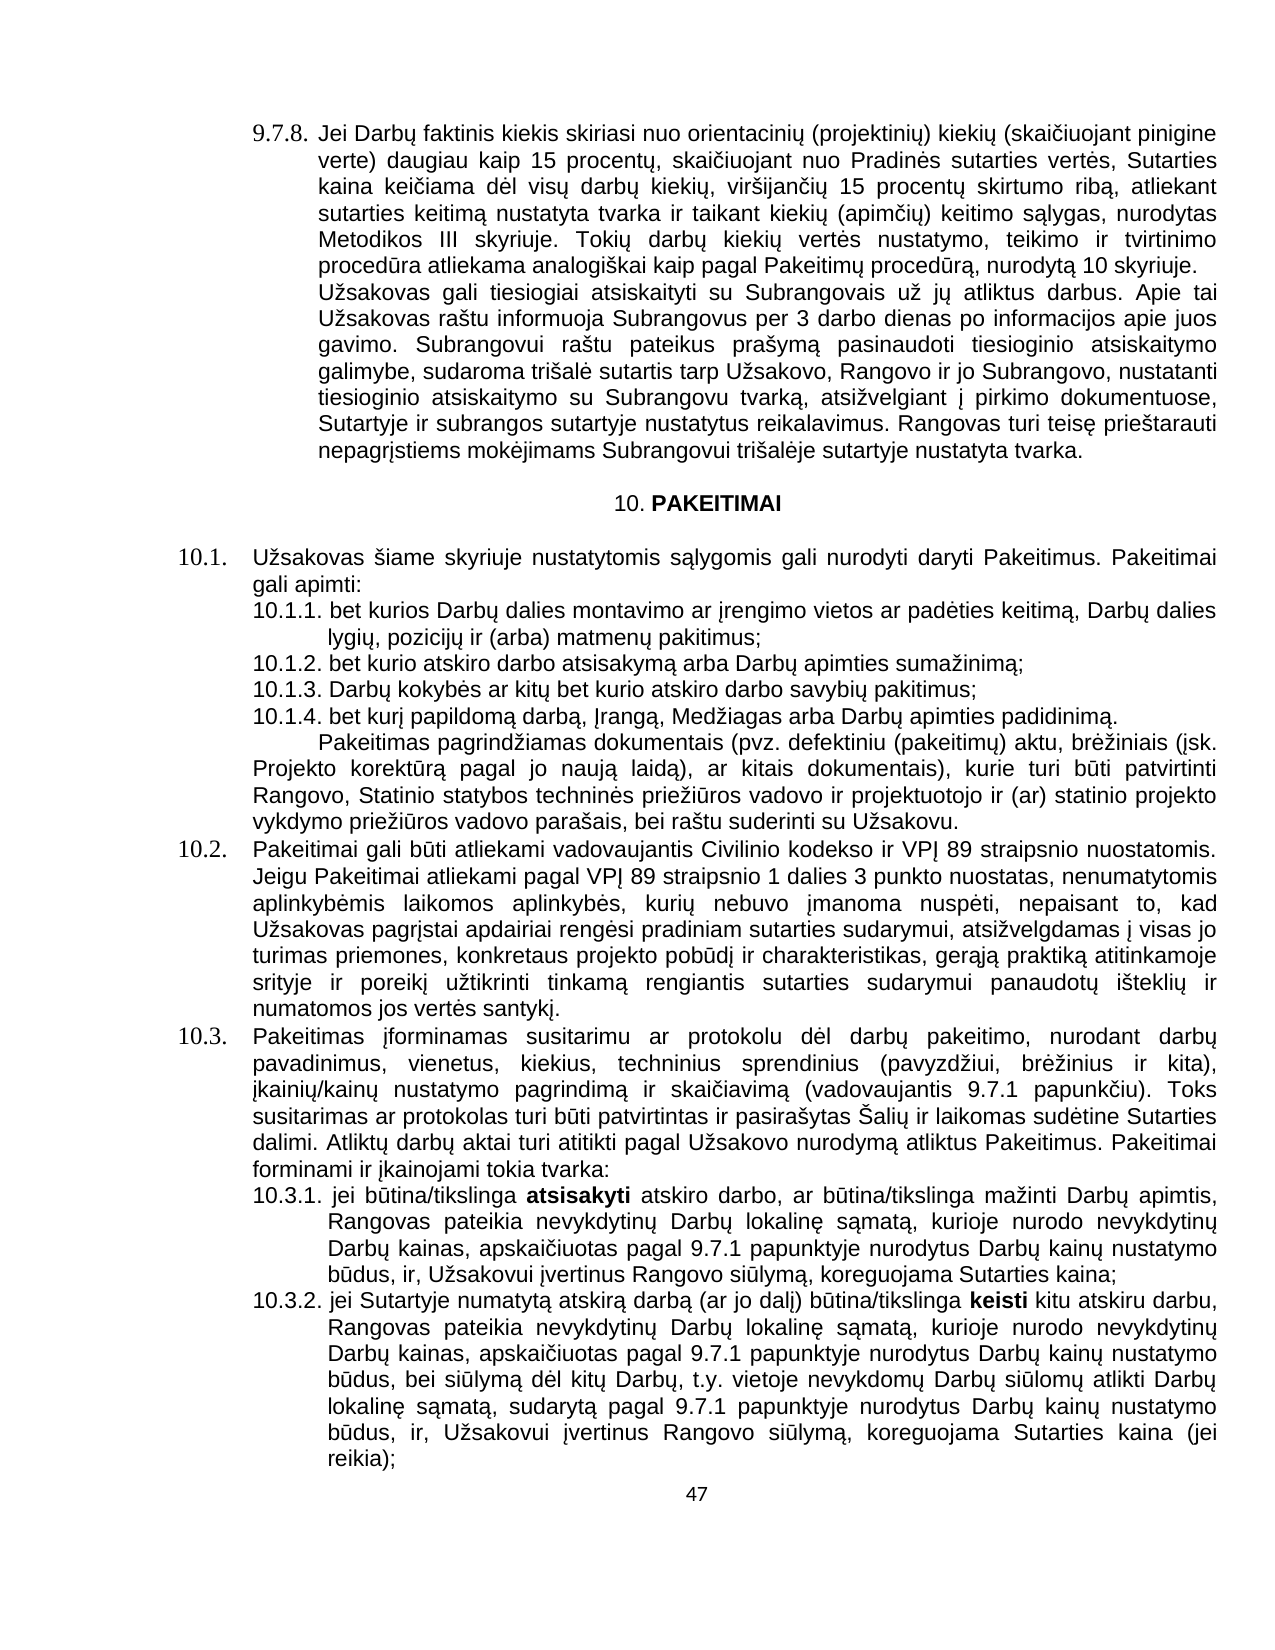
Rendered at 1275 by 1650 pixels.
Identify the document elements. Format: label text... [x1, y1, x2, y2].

list 10.1.1. bet kurios Darbų dalies montavimo ar įrengimo vietos ar padėties keitimą, Darbų dalies lygių, pozicijų ir (arba) matmenų pakitimus; [252, 597, 1217, 650]
list Pakeitimas įforminamas susitarimu ar protokolu dėl darbų pakeitimo, nurodant darbų pavadinimus, vienetus, kiekius, techninius sprendinius (pavyzdžiui, brėžinius ir kita), įkainių/kainų nustatymo pagrindimą ir skaičiavimą (vadovaujantis 9.7.1 papunkčiu). Toks susitarimas ar protokolas turi būti patvirtintas ir pasirašytas Šalių ir laikomas sudėtine Sutarties dalimi. Atliktų darbų aktai turi atitikti pagal Užsakovo nurodymą atliktus Pakeitimus. Pakeitimai forminami ir įkainojami tokia tvarka: [177, 1021, 1218, 1182]
list Pakeitimas pagrindžiamas dokumentais (pvz. defektiniu (pakeitimų) aktu, brėžiniais (įsk. Projekto korektūrą pagal jo naują laidą), ar kitais dokumentais), kurie turi būti patvirtinti Rangovo, Statinio statybos techninės priežiūros vadovo ir projektuotojo ir (ar) statinio projekto vykdymo priežiūros vadovo parašais, bei raštu suderinti su Užsakovu. [252, 729, 1218, 834]
list 10.3.2. jei Sutartyje numatytą atskirą darbą (ar jo dalį) būtina/tikslinga keisti kitu atskiru darbu, Rangovas pateikia nevykdytinų Darbų lokalinę sąmatą, kurioje nurodo nevykdytinų Darbų kainas, apskaičiuotas pagal 9.7.1 papunktyje nurodytus Darbų kainų nustatymo būdus, bei siūlymą dėl kitų Darbų, t.y. vietoje nevykdomų Darbų siūlomų atlikti Darbų lokalinę sąmatą, sudarytą pagal 9.7.1 papunktyje nurodytus Darbų kainų nustatymo būdus, ir, Užsakovui įvertinus Rangovo siūlymą, koreguojama Sutarties kaina (jei reikia); [252, 1287, 1218, 1472]
list Jei Darbų faktinis kiekis skiriasi nuo orientacinių (projektinių) kiekių (skaičiuojant pinigine verte) daugiau kaip 15 procentų, skaičiuojant nuo Pradinės sutarties vertės, Sutarties kaina keičiama dėl visų darbų kiekių, viršijančių 15 procentų skirtumo ribą, atliekant sutarties keitimą nustatyta tvarka ir taikant kiekių (apimčių) keitimo sąlygas, nurodytas Metodikos III skyriuje. Tokių darbų kiekių vertės nustatymo, teikimo ir tvirtinimo procedūra atliekama analogiškai kaip pagal Pakeitimų procedūrą, nurodytą 10 skyriuje. [252, 118, 1218, 279]
list 10.1.3. Darbų kokybės ar kitų bet kurio atskiro darbo savybių pakitimus; [252, 676, 1217, 703]
list PAKEITIMAI [177, 489, 1218, 516]
list 10.3.1. jei būtina/tikslinga atsisakyti atskiro darbo, ar būtina/tikslinga mažinti Darbų apimtis, Rangovas pateikia nevykdytinų Darbų lokalinę sąmatą, kurioje nurodo nevykdytinų Darbų kainas, apskaičiuotas pagal 9.7.1 papunktyje nurodytus Darbų kainų nustatymo būdus, ir, Užsakovui įvertinus Rangovo siūlymą, koreguojama Sutarties kaina; [252, 1182, 1218, 1287]
list Užsakovas šiame skyriuje nustatytomis sąlygomis gali nurodyti daryti Pakeitimus. Pakeitimai gali apimti: [177, 542, 1217, 597]
list Pakeitimai gali būti atliekami vadovaujantis Civilinio kodekso ir VPĮ 89 straipsnio nuostatomis. Jeigu Pakeitimai atliekami pagal VPĮ 89 straipsnio 1 dalies 3 punkto nuostatas, nenumatytomis aplinkybėmis laikomos aplinkybės, kurių nebuvo įmanoma nuspėti, nepaisant to, kad Užsakovas pagrįstai apdairiai rengėsi pradiniam sutarties sudarymui, atsižvelgdamas į visas jo turimas priemones, konkretaus projekto pobūdį ir charakteristikas, gerąją praktiką atitinkamoje srityje ir poreikį užtikrinti tinkamą rengiantis sutarties sudarymui panaudotų išteklių ir numatomos jos vertės santykį. [177, 834, 1218, 1021]
list 10.1.2. bet kurio atskiro darbo atsisakymą arba Darbų apimties sumažinimą; [252, 650, 1217, 676]
list 10.1.4. bet kurį papildomą darbą, Įrangą, Medžiagas arba Darbų apimties padidinimą. [252, 703, 1217, 729]
text Užsakovas gali tiesiogiai atsiskaityti su Subrangovais už jų atliktus darbus. Apie tai Užsakovas raštu informuoja Subrangovus per 3 darbo dienas po informacijos apie juos gavimo. Subrangovui raštu pateikus prašymą pasinaudoti tiesioginio atsiskaitymo galimybe, sudaroma trišalė sutartis tarp Užsakovo, Rangovo ir jo Subrangovo, nustatanti tiesioginio atsiskaitymo su Subrangovu tvarką, atsižvelgiant į pirkimo dokumentuose, Sutartyje ir subrangos sutartyje nustatytus reikalavimus. Rangovas turi teisę prieštarauti nepagrįstiems mokėjimams Subrangovui trišalėje sutartyje nustatyta tvarka. [318, 279, 1218, 463]
